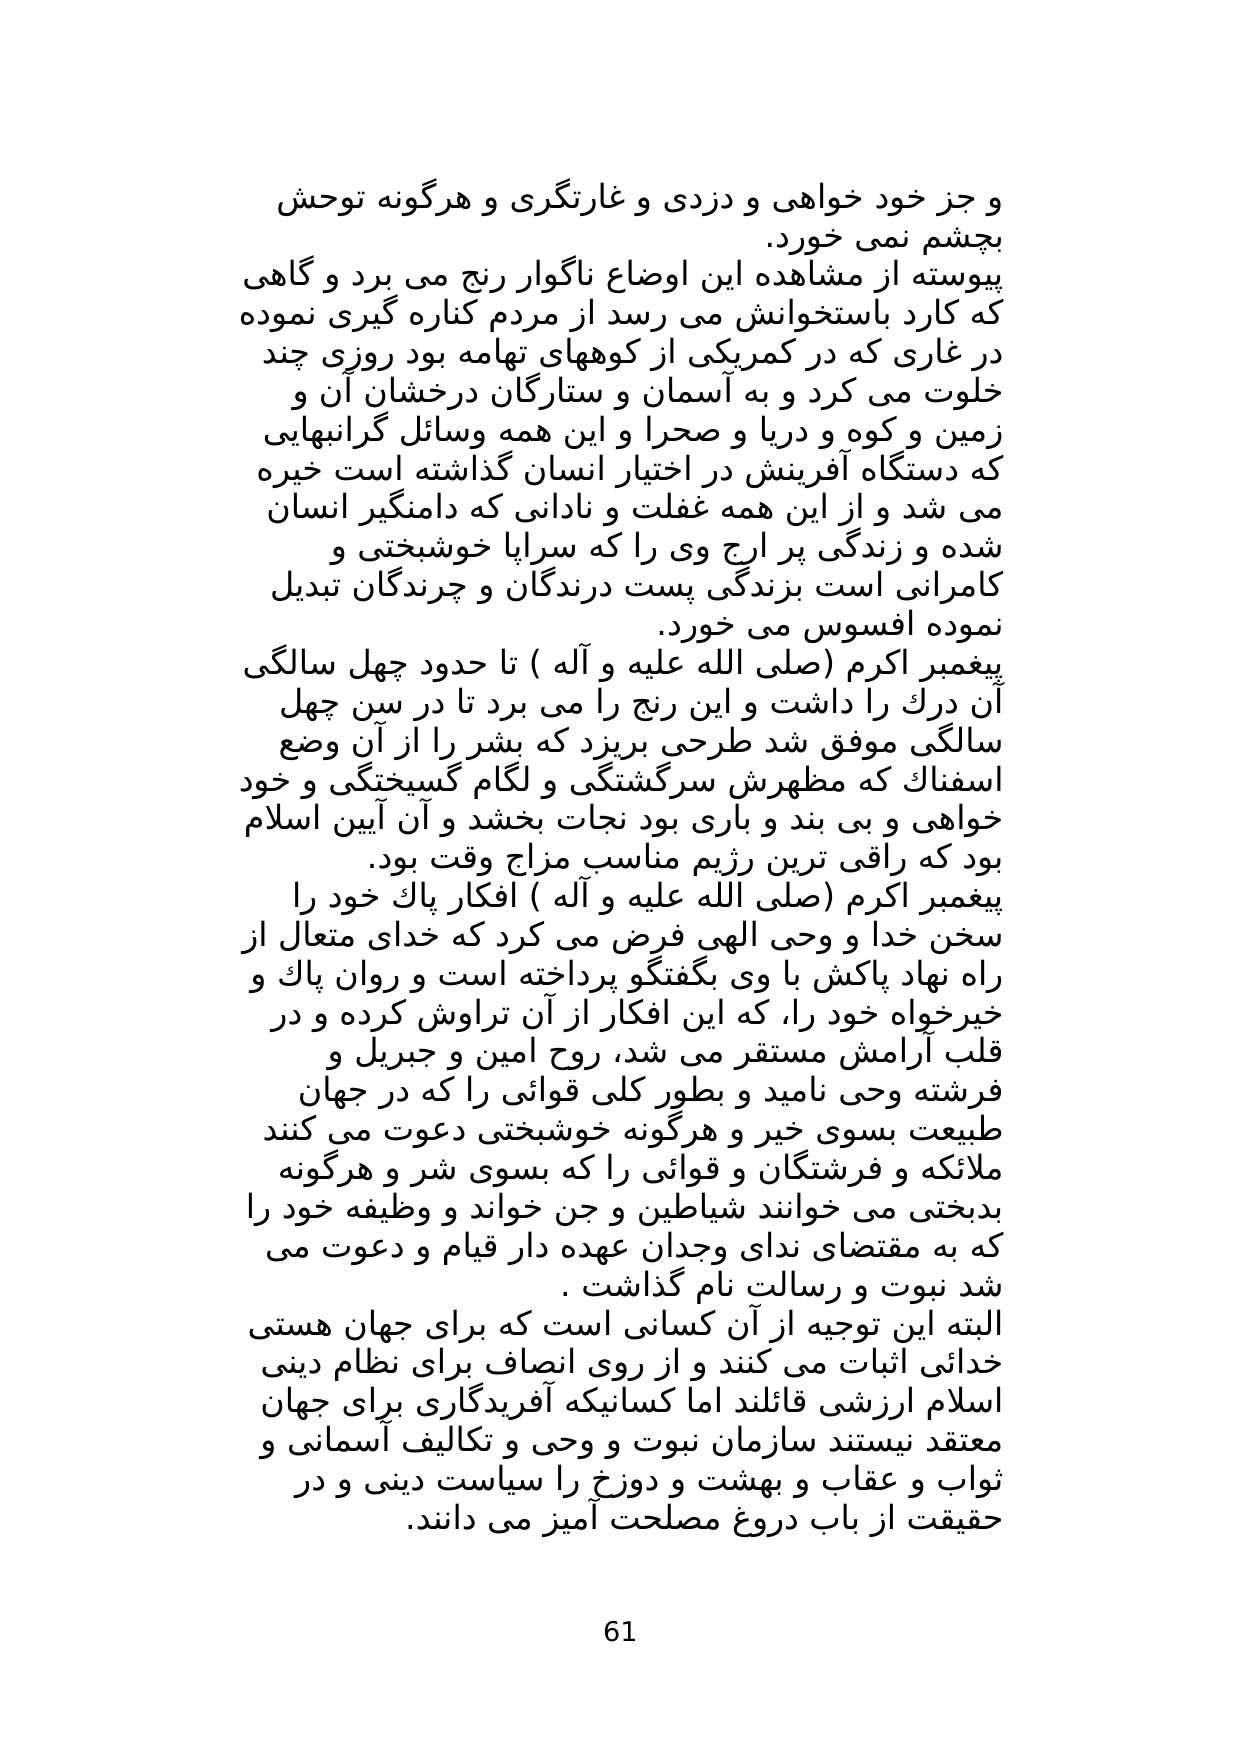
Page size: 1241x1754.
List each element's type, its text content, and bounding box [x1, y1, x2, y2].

text البته اين توجيه از آن كسانى است كه براى جهان هستى خدائى اثبات مى كنند و از روى انصاف براى نظام دينى اسلام ارزشى قائلند اما كسانيكه آفريدگارى براى جهان معتقد نيستند سازمان نبوت و وحى و تكاليف آسمانى و ثواب و عقاب و بهشت و دوزخ را سياست دينى و در حقيقت از باب دروغ مصلحت آميز مى دانند. [236, 1304, 1004, 1537]
text پيوسته از مشاهده اين اوضاع ناگوار رنج مى برد و گاهى كه كارد باستخوانش مى رسد از مردم كناره گيرى نموده در غارى كه در كمريكى از كوههاى تهامه بود روزى چند خلوت مى كرد و به آسمان و ستارگان درخشان آن و زمين و كوه و دريا و صحرا و اين همه وسائل گرانبهايى كه دستگاه آفرينش در اختيار انسان گذاشته است خيره مى شد و از اين همه غفلت و نادانى كه دامنگير انسان شده و زندگى پر ارج وى را كه سراپا خوشبختى و كامرانى است بزندگى پست درندگان و چرندگان تبديل نموده افسوس مى خورد. [236, 255, 1004, 643]
text پيغمبر اكرم (صلى الله عليه و آله ) تا حدود چهل سالگى آن درك را داشت و اين رنج را مى برد تا در سن چهل سالگى موفق شد طرحى بريزد كه بشر را از آن وضع اسفناك كه مظهرش سرگشتگى و لگام گسيختگى و خود خواهى و بى بند و بارى بود نجات بخشد و آن آيين اسلام بود كه راقى ترين رژيم مناسب مزاج وقت بود. [236, 643, 1004, 877]
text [236, 177, 1004, 255]
text پيغمبر اكرم (صلى الله عليه و آله ) افكار پاك خود را سخن خدا و وحى الهى فرض مى كرد كه خداى متعال از راه نهاد پاكش با وى بگفتگو پرداخته است و روان پاك و خيرخواه خود را، كه اين افكار از آن تراوش كرده و در قلب آرامش مستقر مى شد، روح امين و جبريل و فرشته وحى ناميد و بطور كلى قوائى را كه در جهان طبيعت بسوى خير و هرگونه خوشبختى دعوت مى كنند ملائكه و فرشتگان و قوائى را كه بسوى شر و هرگونه بدبختى مى خوانند شياطين و جن خواند و وظيفه خود را كه به مقتضاى نداى وجدان عهده دار قيام و دعوت مى شد نبوت و رسالت نام گذاشت . [236, 877, 1004, 1304]
